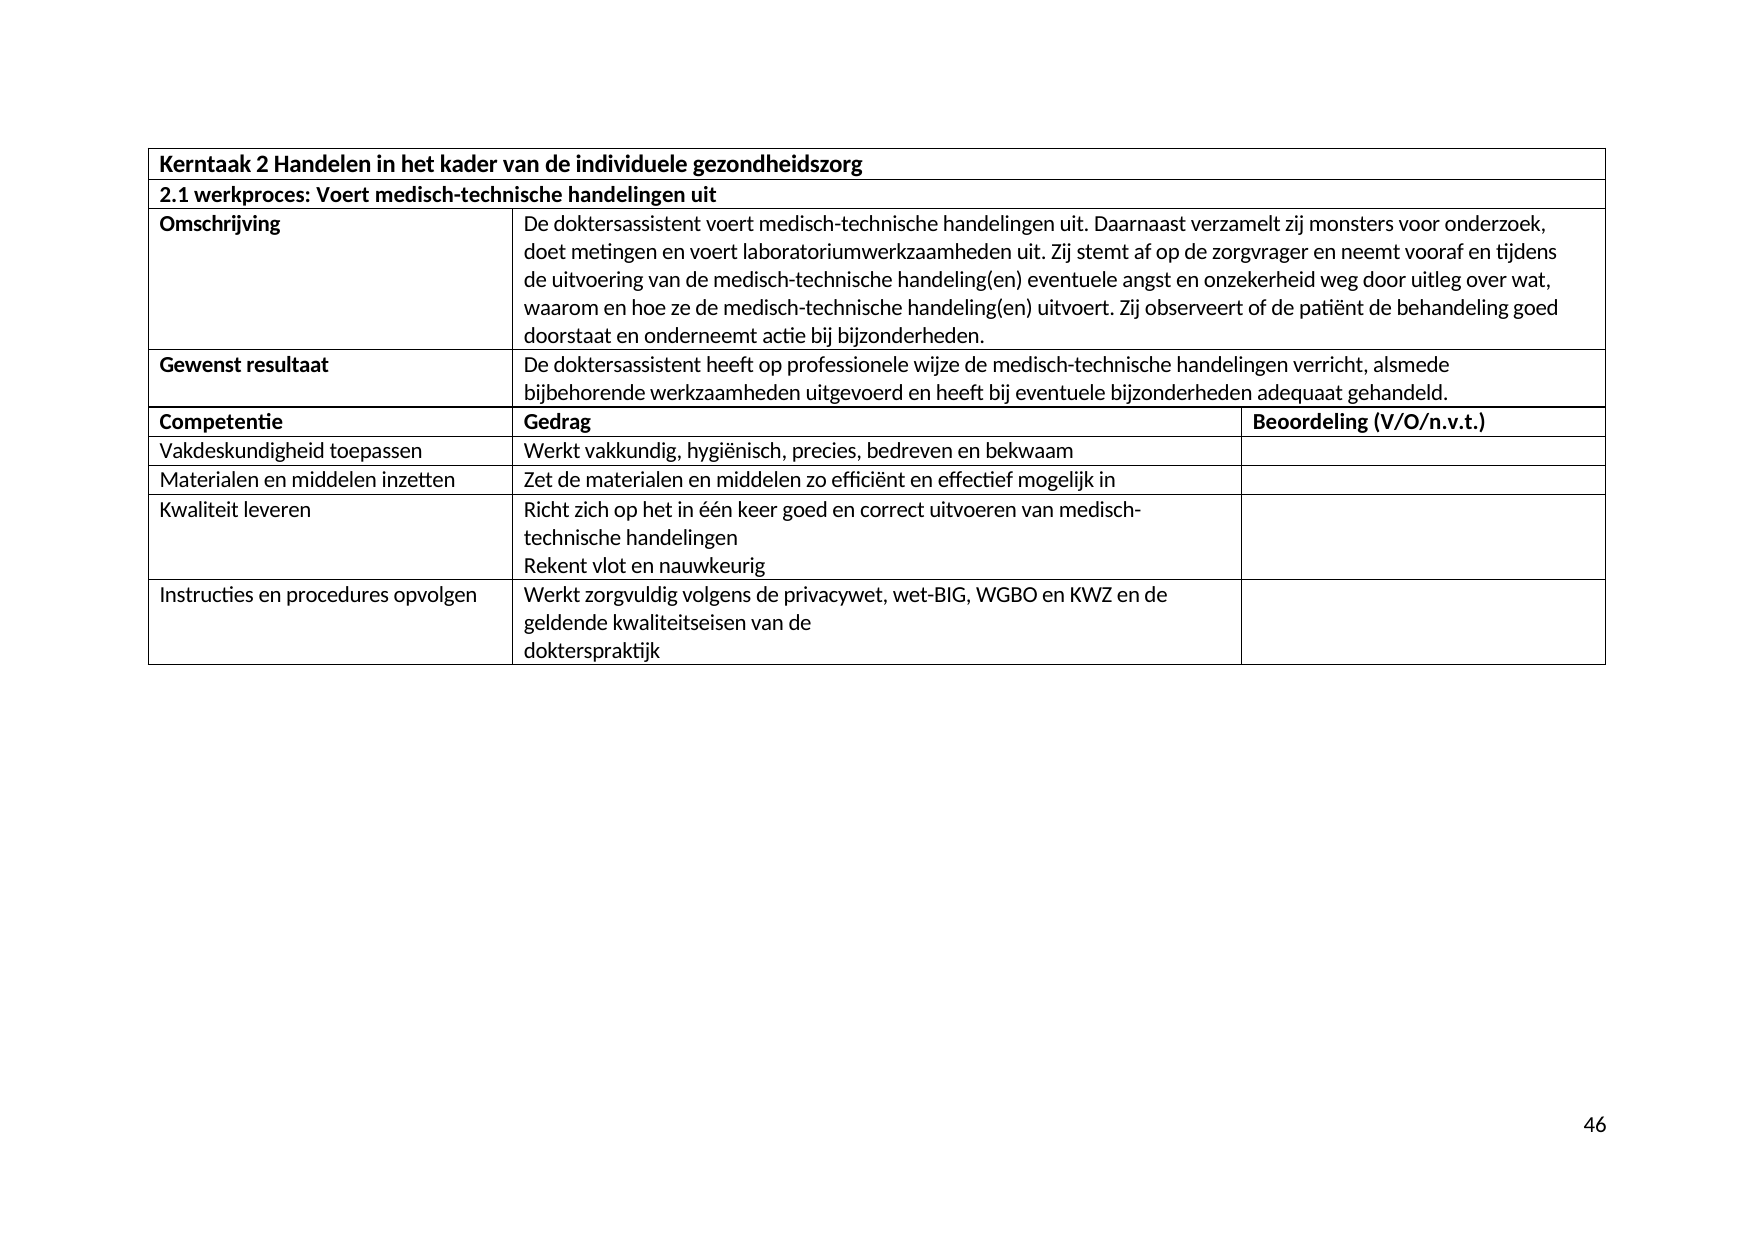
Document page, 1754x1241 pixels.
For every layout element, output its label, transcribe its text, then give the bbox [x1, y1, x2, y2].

table_cell Materialen en middelen inzetten [149, 466, 512, 494]
table_cell De doktersassistent voert medisch-technische handelingen uit. Daarnaast verzamelt zij monsters voor onderzoek, doet metingen en voert laboratoriumwerkzaamheden uit. Zij stemt af op de zorgvrager en neemt vooraf en tijdens de uitvoering van de medisch-technische handeling(en) eventuele angst en onzekerheid weg door uitleg over wat, waarom en hoe ze de medisch-technische handeling(en) uitvoert. Zij observeert of de patiënt de behandeling goed doorstaat en onderneemt actie bij bijzonderheden. [513, 209, 1605, 349]
table_cell Werkt zorgvuldig volgens de privacywet, wet-BIG, WGBO en KWZ en de geldende kwaliteitseisen van de dokterspraktijk [513, 580, 1241, 664]
table_cell Werkt vakkundig, hygiënisch, precies, bedreven en bekwaam [513, 437, 1241, 464]
table_cell Kwaliteit leveren [149, 495, 512, 579]
table_cell Instructies en procedures opvolgen [149, 580, 512, 664]
table_cell Gewenst resultaat [149, 350, 512, 406]
table_cell [1242, 495, 1605, 579]
table_cell [1242, 466, 1605, 494]
table_cell Competentie [149, 408, 512, 436]
table_cell Omschrijving [149, 209, 512, 349]
table_cell Zet de materialen en middelen zo efficiënt en effectief mogelijk in [513, 466, 1241, 494]
table_cell De doktersassistent heeft op professionele wijze de medisch-technische handelingen verricht, alsmede bijbehorende werkzaamheden uitgevoerd en heeft bij eventuele bijzonderheden adequaat gehandeld. [513, 350, 1605, 406]
table_cell Gedrag [513, 408, 1241, 436]
table_header Kerntaak 2 Handelen in het kader van de individuele gezondheidszorg [149, 149, 1605, 179]
table_cell Vakdeskundigheid toepassen [149, 437, 512, 464]
table_cell 2.1 werkproces: Voert medisch-technische handelingen uit [149, 180, 1605, 208]
table_cell Richt zich op het in één keer goed en correct uitvoeren van medisch-technische handelingen Rekent vlot en nauwkeurig [513, 495, 1241, 579]
table_cell [1242, 580, 1605, 664]
table_cell [1242, 437, 1605, 464]
table_cell Beoordeling (V/O/n.v.t.) [1242, 408, 1605, 436]
